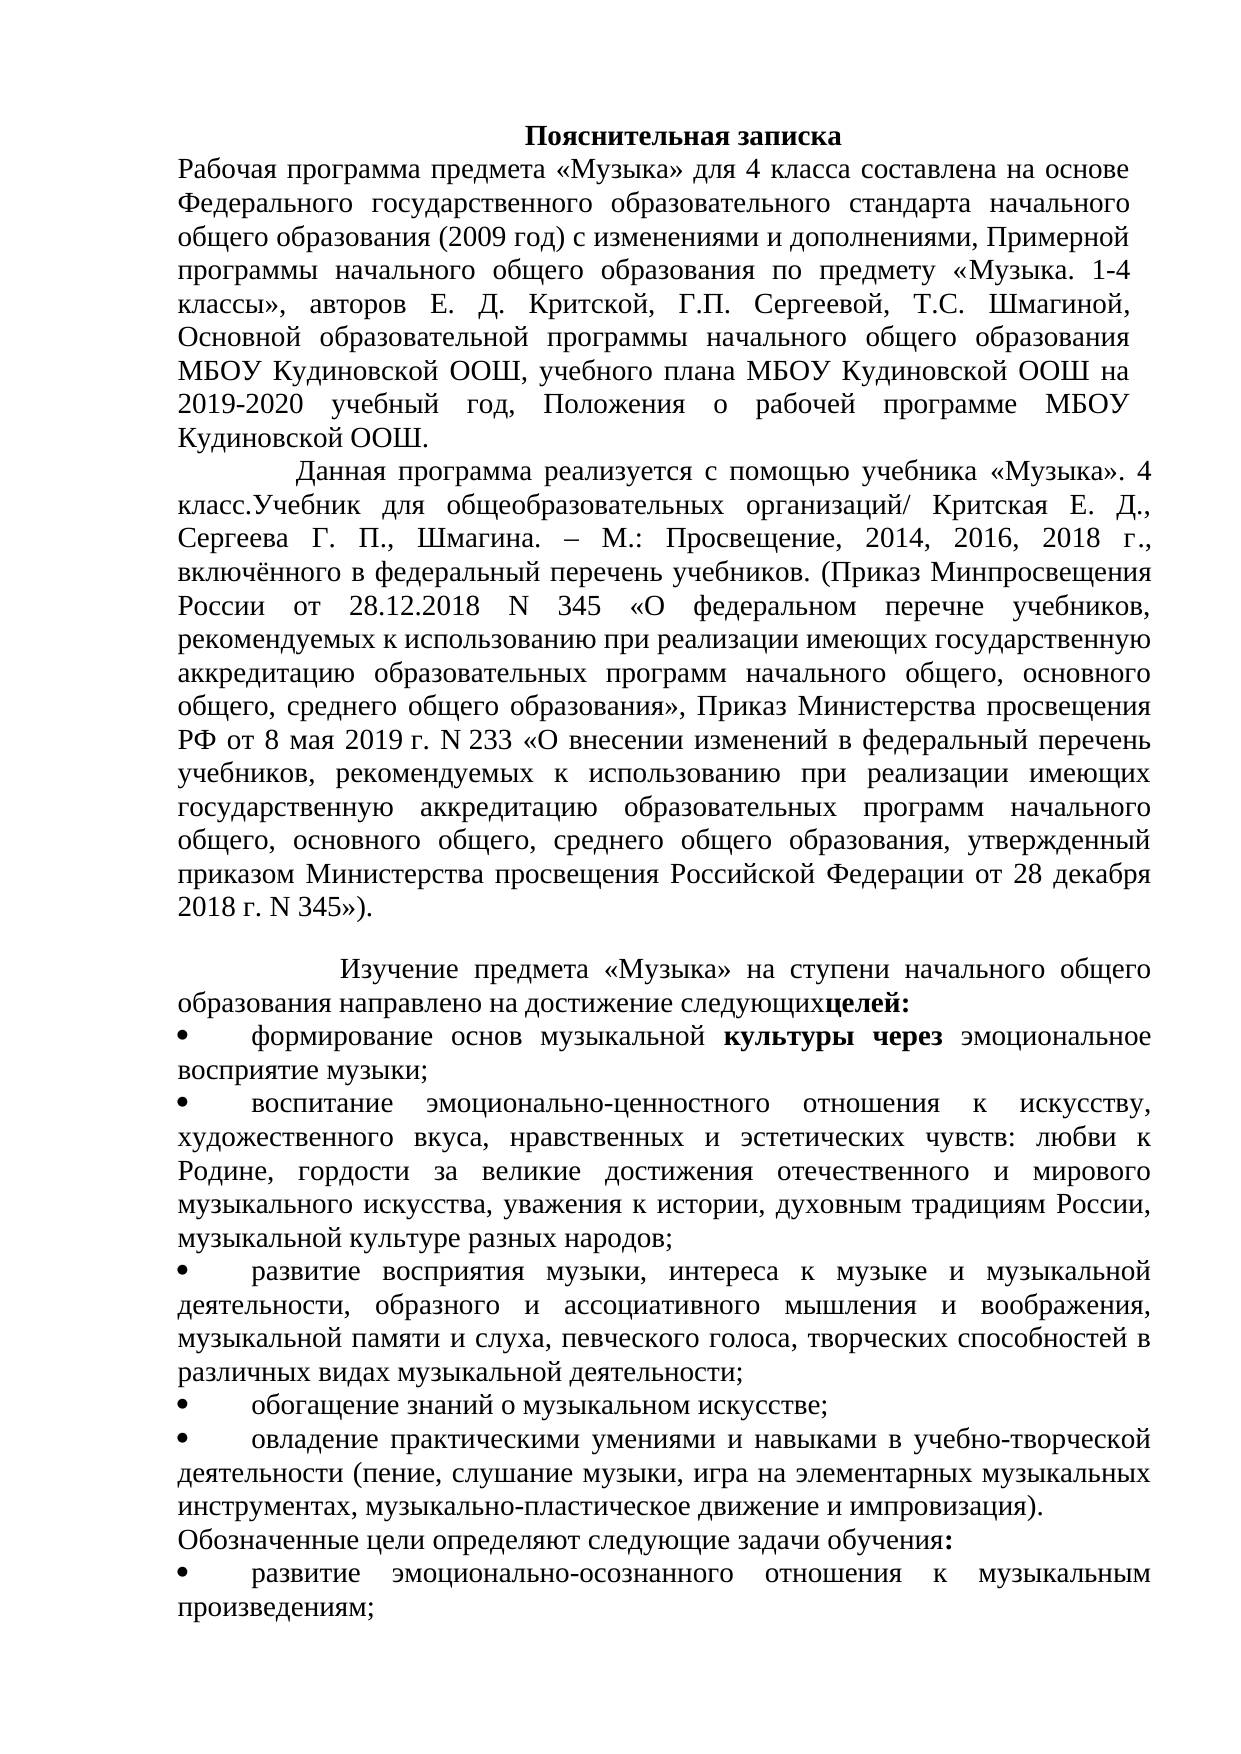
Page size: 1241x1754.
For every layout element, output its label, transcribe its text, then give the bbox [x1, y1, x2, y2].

list развитие восприятия музыки, интереса к музыке и музыкальной деятельности, образного и ассоциативного мышления и воображения, музыкальной памяти и слуха, певческого голоса, творческих способностей в различных видах музыкальной деятельности; [177, 1253, 1152, 1387]
list развитие эмоционально-осознанного отношения к музыкальным произведениям; [177, 1555, 1152, 1623]
text Данная программа реализуется с помощью учебника «Музыка». 4 класс.Учебник для общеобразовательных организаций/ Критская Е. Д., Сергеева Г. П., Шмагина. – М.: Просвещение, 2014, 2016, 2018 г., включённого в федеральный перечень учебников. (Приказ Минпросвещения России от 28.12.2018 N 345 «О федеральном перечне учебников, рекомендуемых к использованию при реализации имеющих государственную аккредитацию образовательных программ начального общего, основного общего, среднего общего образования», Приказ Министерства просвещения РФ от 8 мая 2019 г. N 233 «О внесении изменений в федеральный перечень учебников, рекомендуемых к использованию при реализации имеющих государственную аккредитацию образовательных программ начального общего, основного общего, среднего общего образования, утвержденный приказом Министерства просвещения Российской Федерации от 28 декабря 2018 г. N 345»). [177, 453, 1152, 923]
text Рабочая программа предмета «Музыка» для 4 класса составлена на основе Федерального государственного образовательного стандарта начального общего образования (2009 год) с изменениями и дополнениями, Примерной программы начального общего образования по предмету «Музыка. 1-4 классы», авторов Е. Д. Критской, Г.П. Сергеевой, Т.С. Шмагиной, Основной образовательной программы начального общего образования МБОУ Кудиновской ООШ, учебного плана МБОУ Кудиновской ООШ на 2019-2020 учебный год, Положения о рабочей программе МБОУ Кудиновской ООШ. [177, 152, 1130, 453]
list формирование основ музыкальной культуры через эмоциональное восприятие музыки; [177, 1018, 1152, 1085]
text Пояснительная записка [215, 118, 1152, 152]
list воспитание эмоционально-ценностного отношения к искусству, художественного вкуса, нравственных и эстетических чувств: любви к Родине, гордости за великие достижения отечественного и мирового музыкального искусства, уважения к истории, духовным традициям России, музыкальной культуре разных народов; [177, 1085, 1152, 1253]
list обогащение знаний о музыкальном искусстве; [177, 1387, 1152, 1421]
list овладение практическими умениями и навыками в учебно-творческой деятельности (пение, слушание музыки, игра на элементарных музыкальных инструментах, музыкально-пластическое движение и импровизация). [177, 1421, 1152, 1522]
text Изучение предмета «Музыка» на ступени начального общего образования направлено на достижение следующихцелей: [177, 951, 1152, 1018]
text Обозначенные цели определяют следующие задачи обучения: [177, 1522, 1152, 1555]
